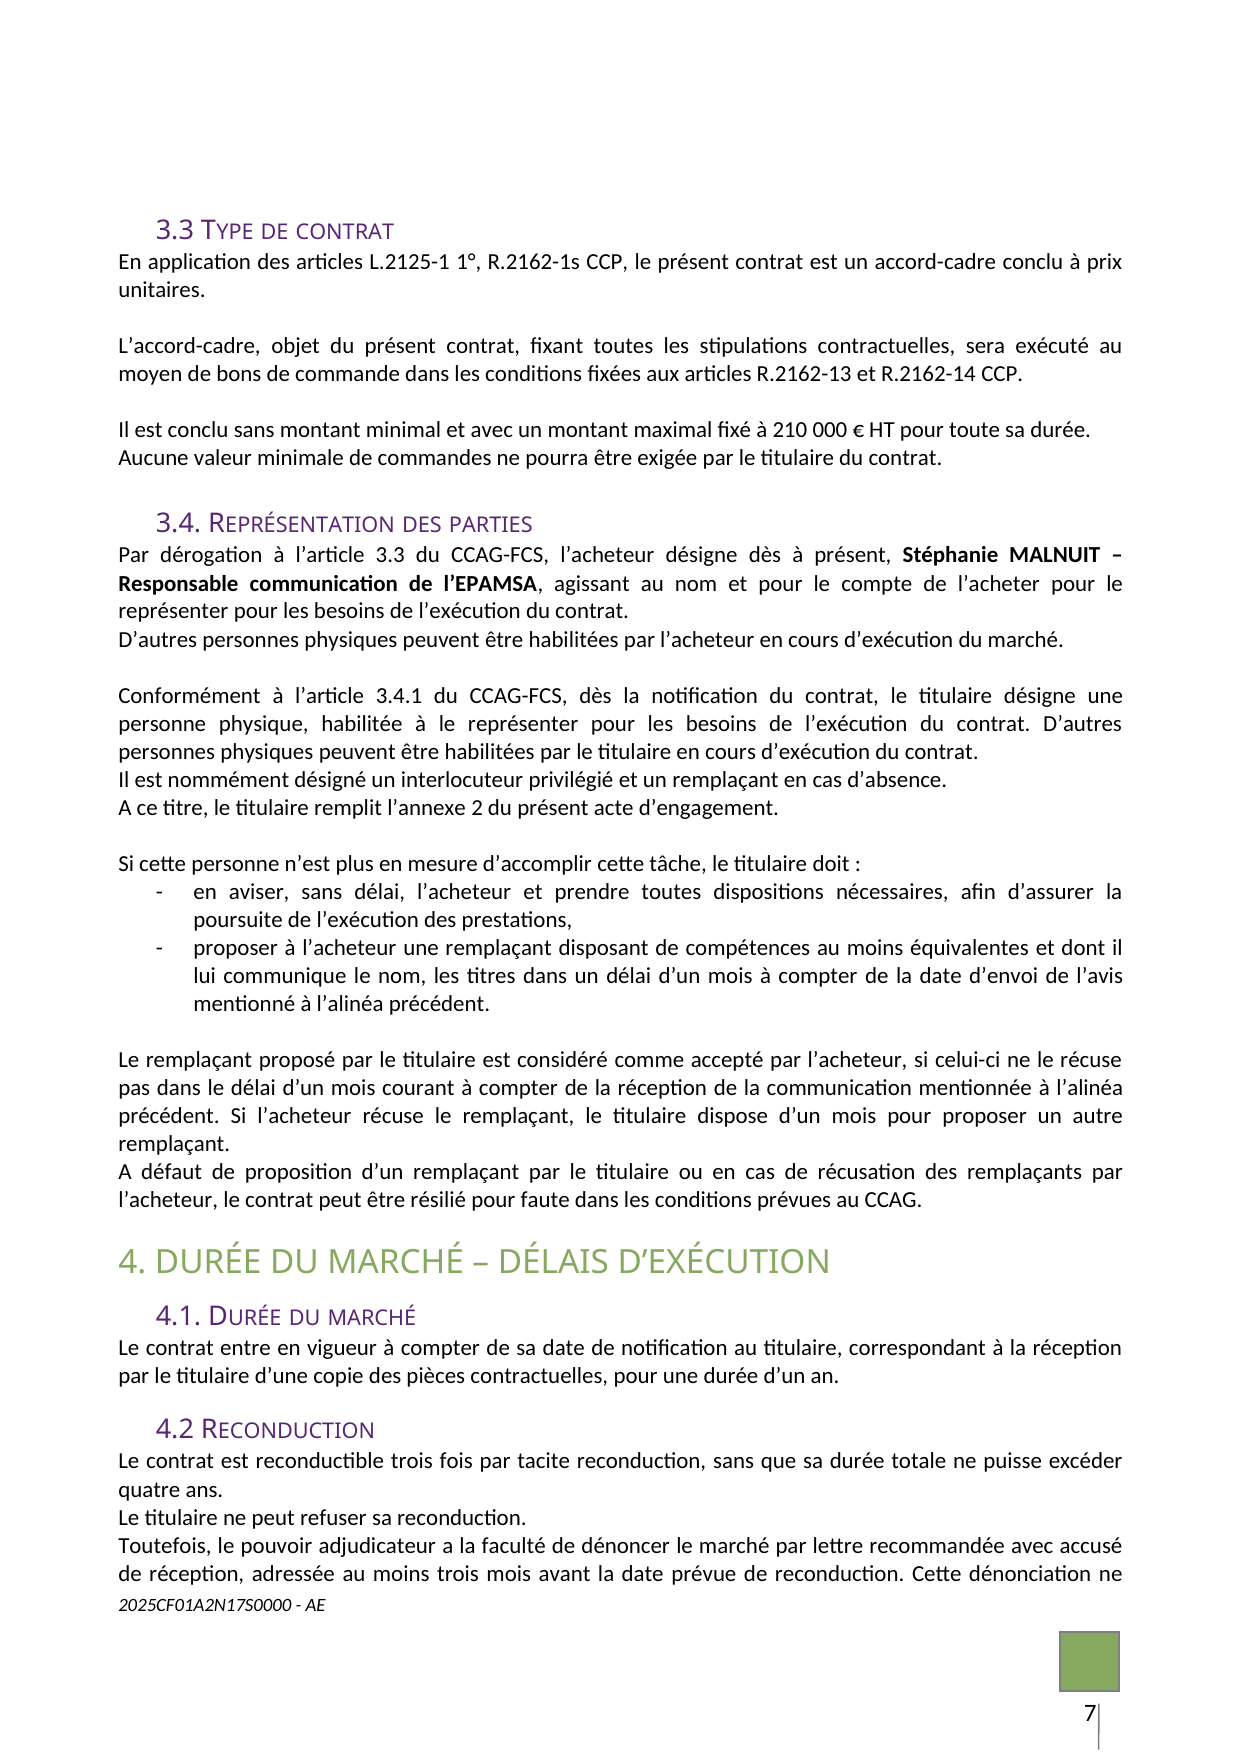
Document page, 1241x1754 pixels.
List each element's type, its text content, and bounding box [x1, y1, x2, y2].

subtitle 3.3 Type de contrat [156, 211, 1123, 247]
text A ce titre, le titulaire remplit l’annexe 2 du présent acte d’engagement. [118, 793, 1123, 821]
list en aviser, sans délai, l’acheteur et prendre toutes dispositions nécessaires, afin d’assurer la poursuite de l’exécution des prestations, [156, 877, 1123, 933]
text Aucune valeur minimale de commandes ne pourra être exigée par le titulaire du contrat. [118, 443, 1123, 472]
text Il est conclu sans montant minimal et avec un montant maximal fixé à 210 000 € HT pour toute sa durée. [118, 416, 1123, 443]
text 4. Durée du marché – Délais d’exécution [118, 1238, 1123, 1283]
subtitle 3.4. Représentation des parties [156, 504, 1123, 541]
text Si cette personne n’est plus en mesure d’accomplir cette tâche, le titulaire doit : [118, 849, 1123, 877]
text Le remplaçant proposé par le titulaire est considéré comme accepté par l’acheteur, si celui-ci ne le récuse pas dans le délai d’un mois courant à compter de la réception de la communication mentionnée à l’alinéa précédent. Si l’acheteur récuse le remplaçant, le titulaire dispose d’un mois pour proposer un autre remplaçant. [118, 1045, 1123, 1157]
text Conformément à l’article 3.4.1 du CCAG-FCS, dès la notification du contrat, le titulaire désigne une personne physique, habilitée à le représenter pour les besoins de l’exécution du contrat. D’autres personnes physiques peuvent être habilitées par le titulaire en cours d’exécution du contrat. [118, 681, 1123, 765]
text A défaut de proposition d’un remplaçant par le titulaire ou en cas de récusation des remplaçants par l’acheteur, le contrat peut être résilié pour faute dans les conditions prévues au CCAG. [118, 1157, 1123, 1213]
subtitle 4.2 Reconduction [156, 1410, 1123, 1447]
text Il est nommément désigné un interlocuteur privilégié et un remplaçant en cas d’absence. [118, 765, 1123, 793]
text Par dérogation à l’article 3.3 du CCAG-FCS, l’acheteur désigne dès à présent, Stéphanie MALNUIT – Responsable communication de l’EPAMSA, agissant au nom et pour le compte de l’acheter pour le représenter pour les besoins de l’exécution du contrat. [118, 541, 1123, 625]
text D’autres personnes physiques peuvent être habilitées par l’acheteur en cours d’exécution du marché. [118, 625, 1123, 653]
text En application des articles L.2125-1 1°, R.2162-1s CCP, le présent contrat est un accord-cadre conclu à prix unitaires. [118, 247, 1123, 303]
text Le contrat est reconductible trois fois par tacite reconduction, sans que sa durée totale ne puisse excéder quatre ans. [118, 1447, 1123, 1503]
text Le contrat entre en vigueur à compter de sa date de notification au titulaire, correspondant à la réception par le titulaire d’une copie des pièces contractuelles, pour une durée d’un an. [118, 1333, 1123, 1389]
subtitle 4.1. Durée du marché [156, 1296, 1123, 1333]
text L’accord-cadre, objet du présent contrat, fixant toutes les stipulations contractuelles, sera exécuté au moyen de bons de commande dans les conditions fixées aux articles R.2162-13 et R.2162-14 CCP. [118, 331, 1123, 387]
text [118, 1531, 1123, 1587]
list proposer à l’acheteur une remplaçant disposant de compétences au moins équivalentes et dont il lui communique le nom, les titres dans un délai d’un mois à compter de la date d’envoi de l’avis mentionné à l’alinéa précédent. [156, 933, 1123, 1017]
text Le titulaire ne peut refuser sa reconduction. [118, 1503, 1123, 1531]
